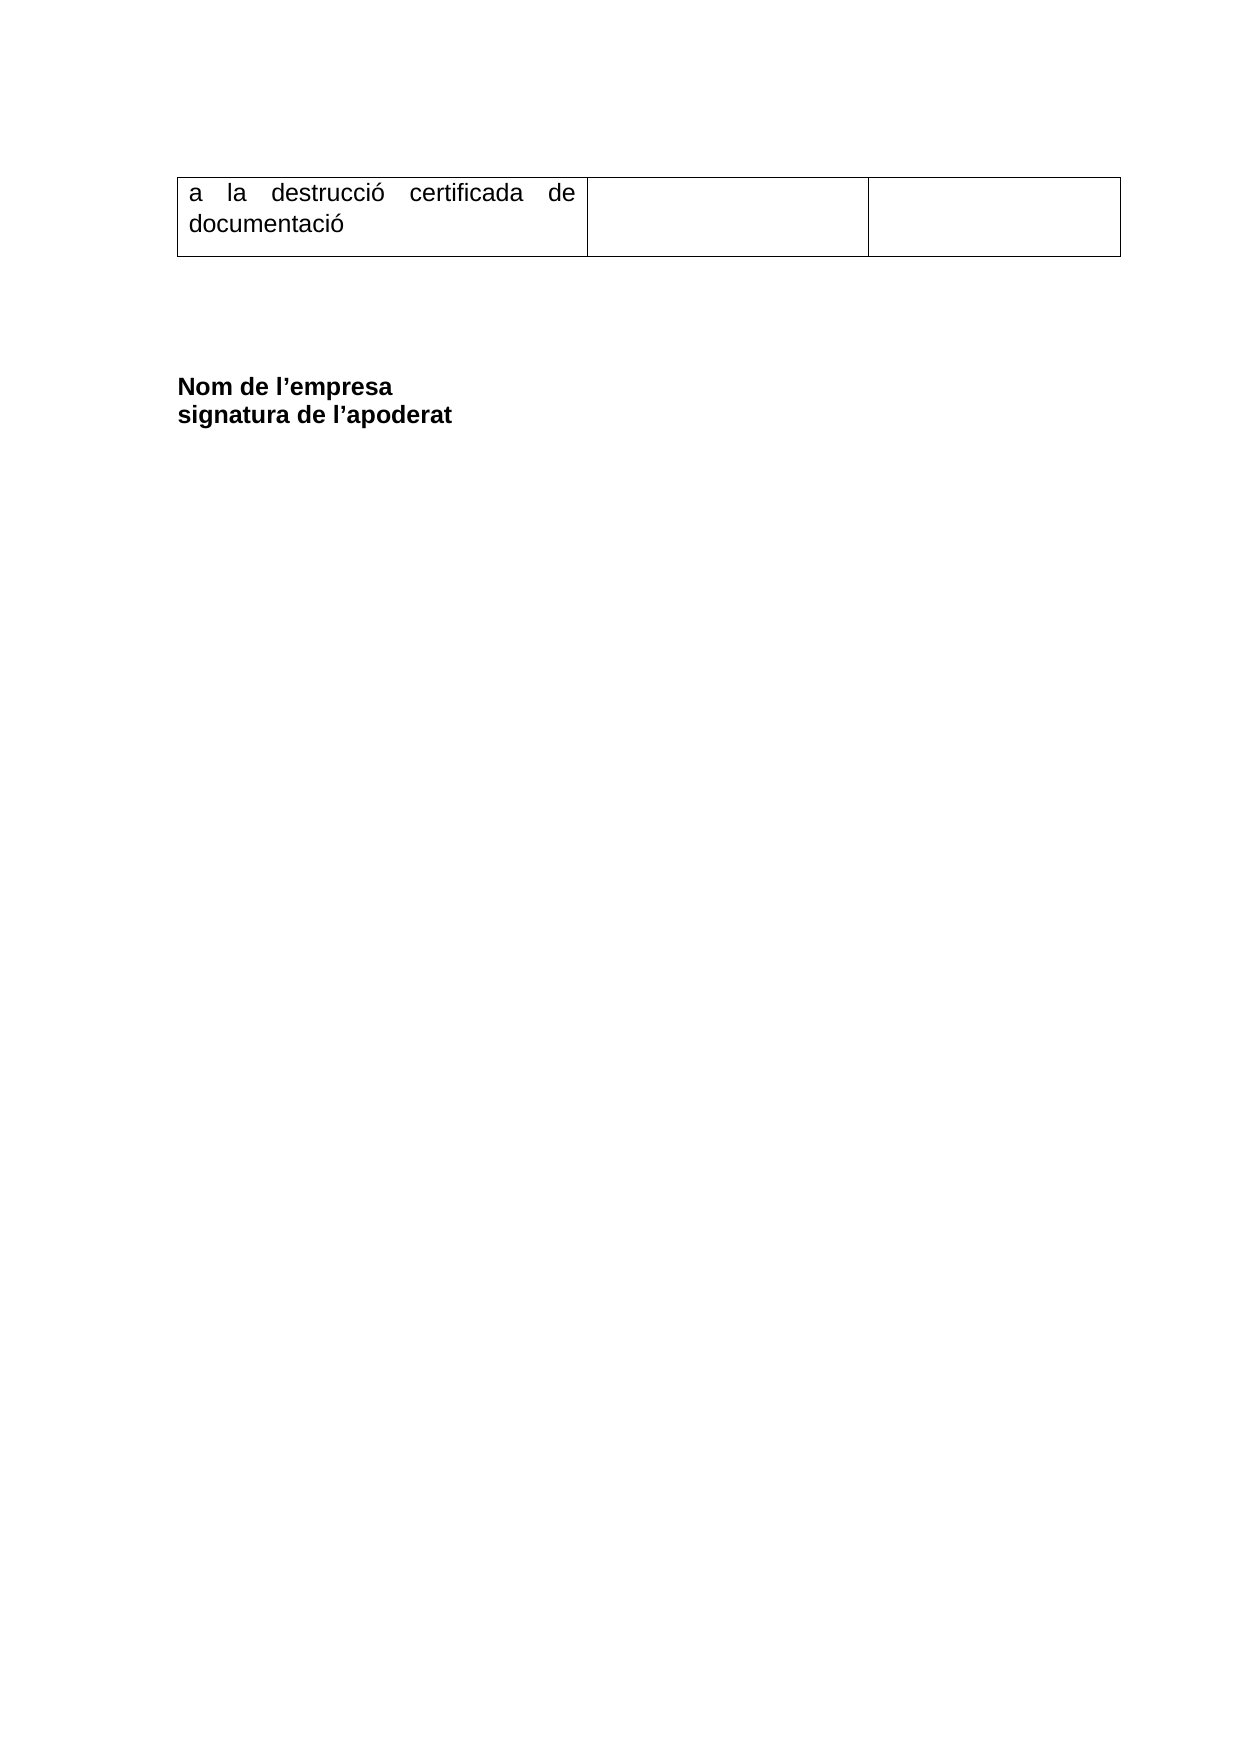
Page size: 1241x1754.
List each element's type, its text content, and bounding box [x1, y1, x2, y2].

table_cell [178, 178, 587, 256]
table_cell [588, 178, 868, 256]
text signatura de l’apoderat [177, 400, 1122, 429]
table_cell [869, 178, 1120, 256]
text Nom de l’empresa [177, 372, 1122, 400]
